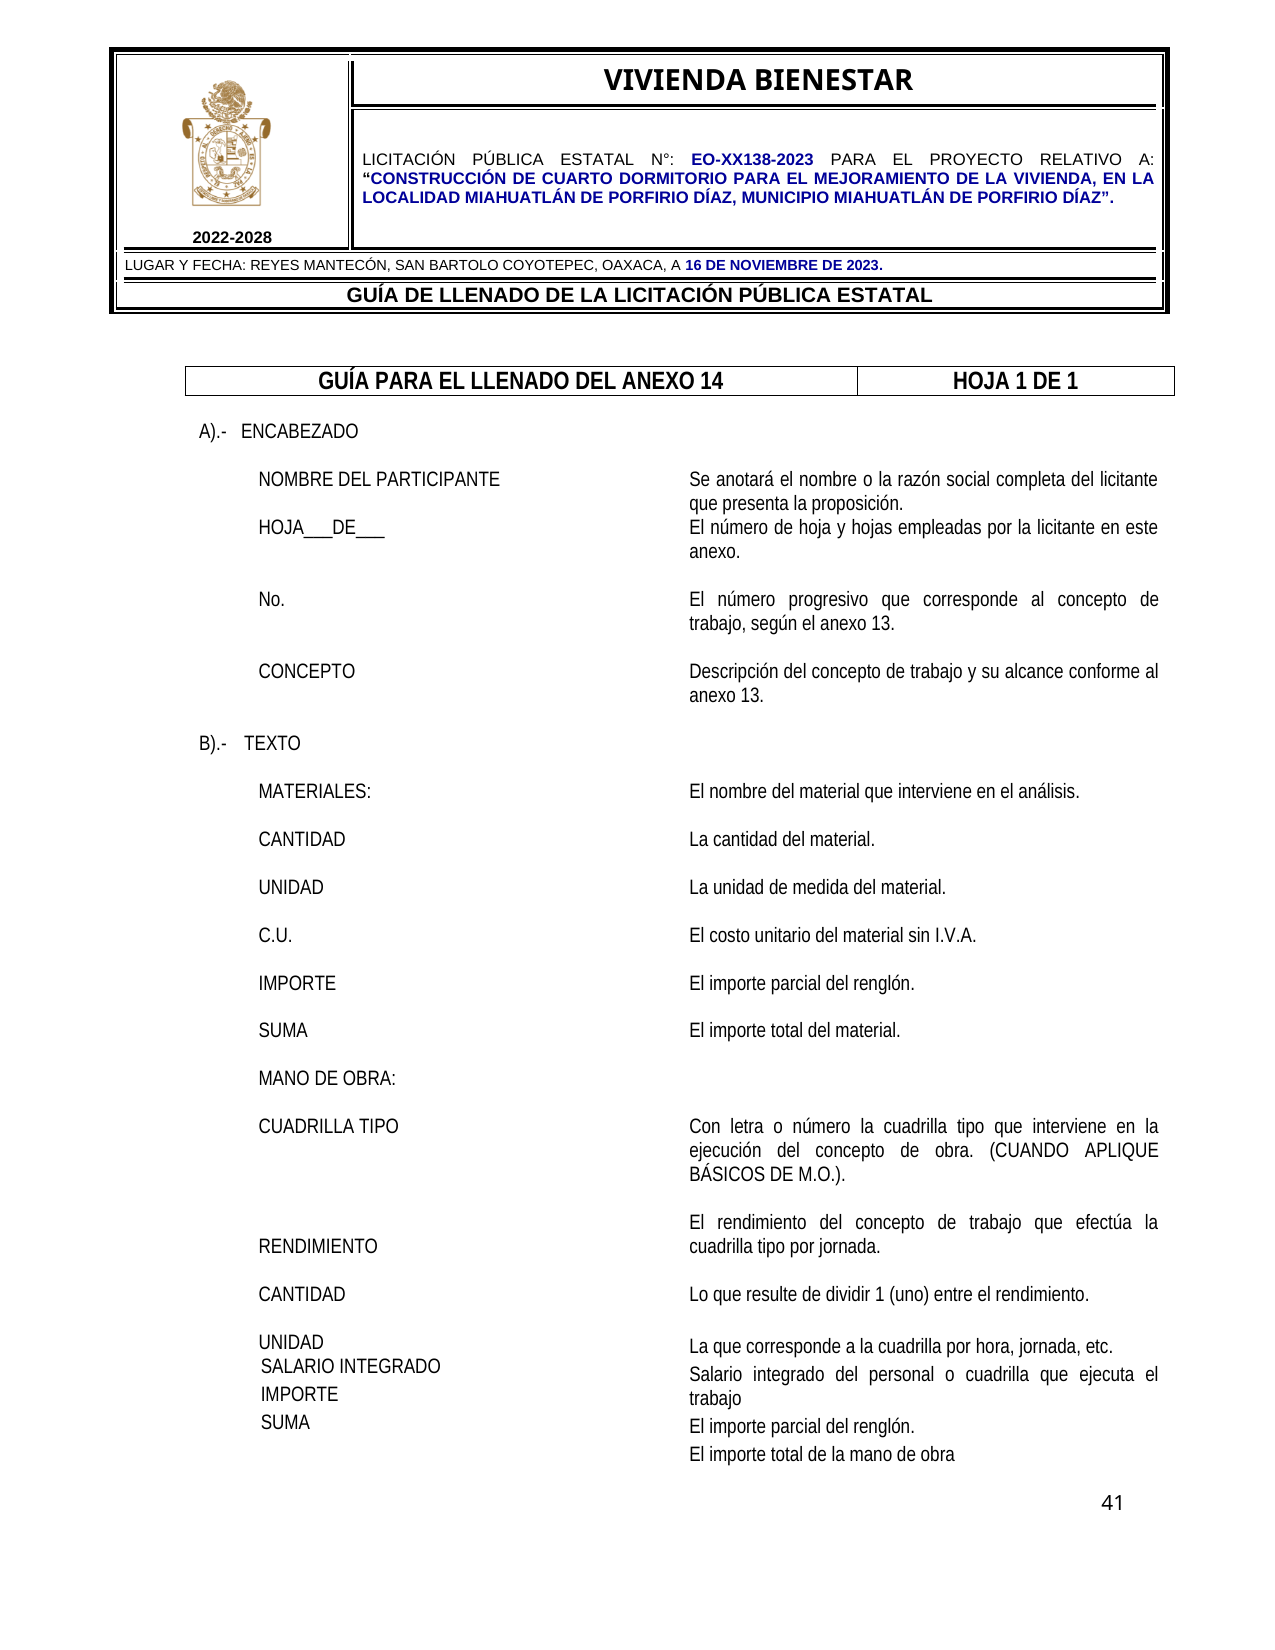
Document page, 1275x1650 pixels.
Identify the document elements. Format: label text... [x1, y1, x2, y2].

table_header HOJA 1 DE 1 [858, 367, 1174, 395]
table_header GUÍA PARA EL LLENADO DEL ANEXO 14 [186, 367, 857, 395]
picture [176, 76, 274, 205]
